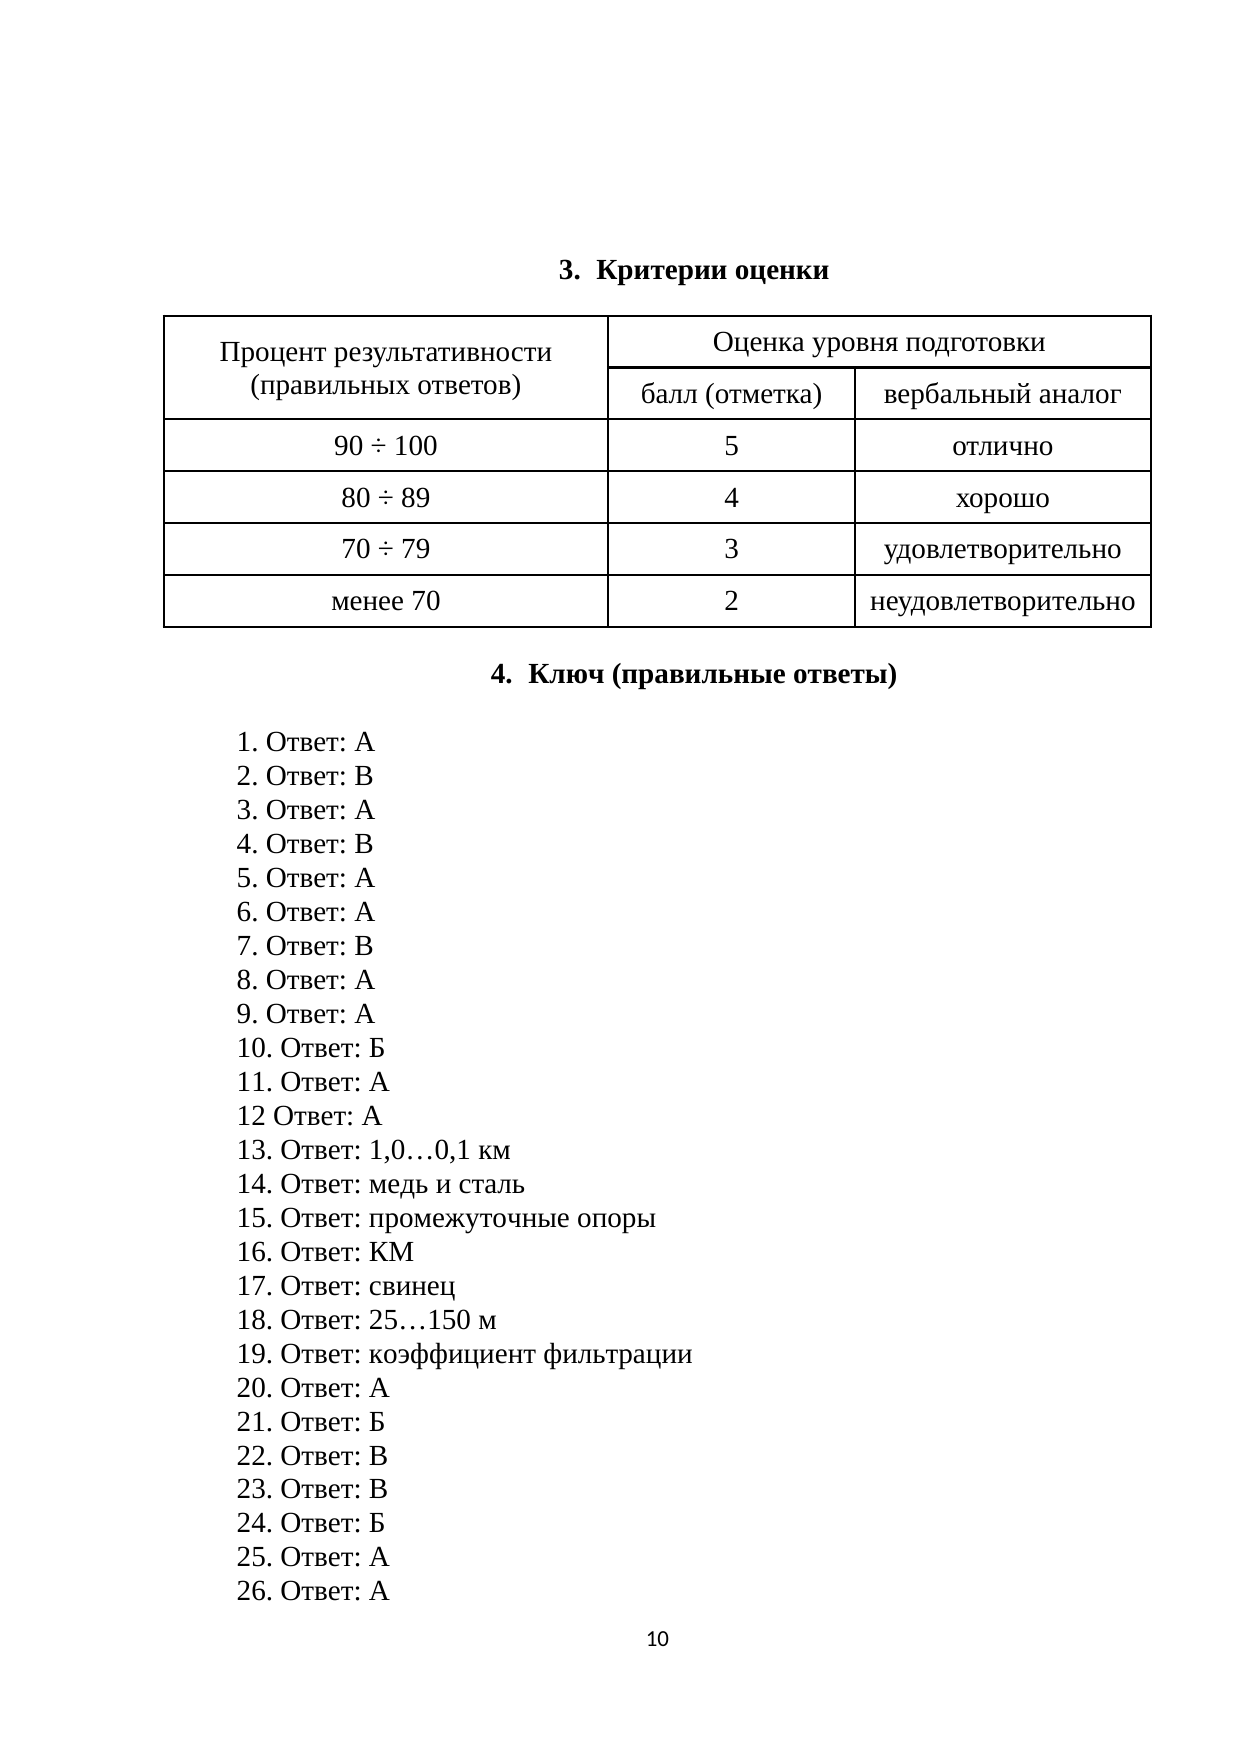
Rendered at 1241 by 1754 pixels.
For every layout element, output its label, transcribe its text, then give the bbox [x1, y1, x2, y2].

table_cell менее 70 [165, 576, 607, 626]
text 1. Ответ: А [162, 724, 1152, 758]
text 6. Ответ: А [162, 894, 1152, 928]
table_cell балл (отметка) [609, 369, 854, 418]
text 17. Ответ: свинец [162, 1268, 1152, 1301]
table_header Процент результативности (правильных ответов) [165, 317, 607, 418]
table_header Оценка уровня подготовки [609, 317, 1150, 366]
text 10. Ответ: Б [162, 1030, 1152, 1064]
text 5. Ответ: А [162, 860, 1152, 894]
table_cell хорошо [856, 472, 1150, 522]
text 7. Ответ: В [162, 928, 1152, 962]
list Ключ (правильные ответы) [236, 657, 1152, 690]
text 15. Ответ: промежуточные опоры [162, 1200, 1152, 1233]
text 23. Ответ: В [162, 1472, 1152, 1505]
text 14. Ответ: медь и сталь [162, 1166, 1152, 1199]
text 22. Ответ: В [162, 1438, 1152, 1471]
text 11. Ответ: А [162, 1064, 1152, 1098]
text 26. Ответ: А [162, 1573, 1152, 1607]
table_cell отлично [856, 420, 1150, 470]
text 21. Ответ: Б [162, 1404, 1152, 1437]
table_cell 90 ÷ 100 [165, 420, 607, 470]
text 8. Ответ: A [162, 962, 1152, 996]
text 13. Ответ: 1,0…0,1 км [162, 1132, 1152, 1166]
table_cell вербальный аналог [856, 369, 1150, 418]
table_cell неудовлетворительно [856, 576, 1150, 626]
text 24. Ответ: Б [162, 1506, 1152, 1539]
table_cell 3 [609, 524, 854, 574]
text 12 Ответ: А [162, 1098, 1152, 1132]
text 19. Ответ: коэффициент фильтрации [162, 1336, 1152, 1369]
text 25. Ответ: А [162, 1539, 1152, 1573]
text 18. Ответ: 25…150 м [162, 1302, 1152, 1335]
text 16. Ответ: КМ [162, 1234, 1152, 1267]
table_cell удовлетворительно [856, 524, 1150, 574]
table_cell 70 ÷ 79 [165, 524, 607, 574]
text 3. Ответ: А [162, 792, 1152, 826]
text 4. Ответ: В [162, 826, 1152, 860]
list Критерии оценки [236, 252, 1152, 286]
table_cell 2 [609, 576, 854, 626]
text 9. Ответ: А [162, 996, 1152, 1030]
text 2. Ответ: В [162, 758, 1152, 792]
table_cell 4 [609, 472, 854, 522]
table_cell 80 ÷ 89 [165, 472, 607, 522]
text 20. Ответ: А [162, 1370, 1152, 1403]
table_cell 5 [609, 420, 854, 470]
